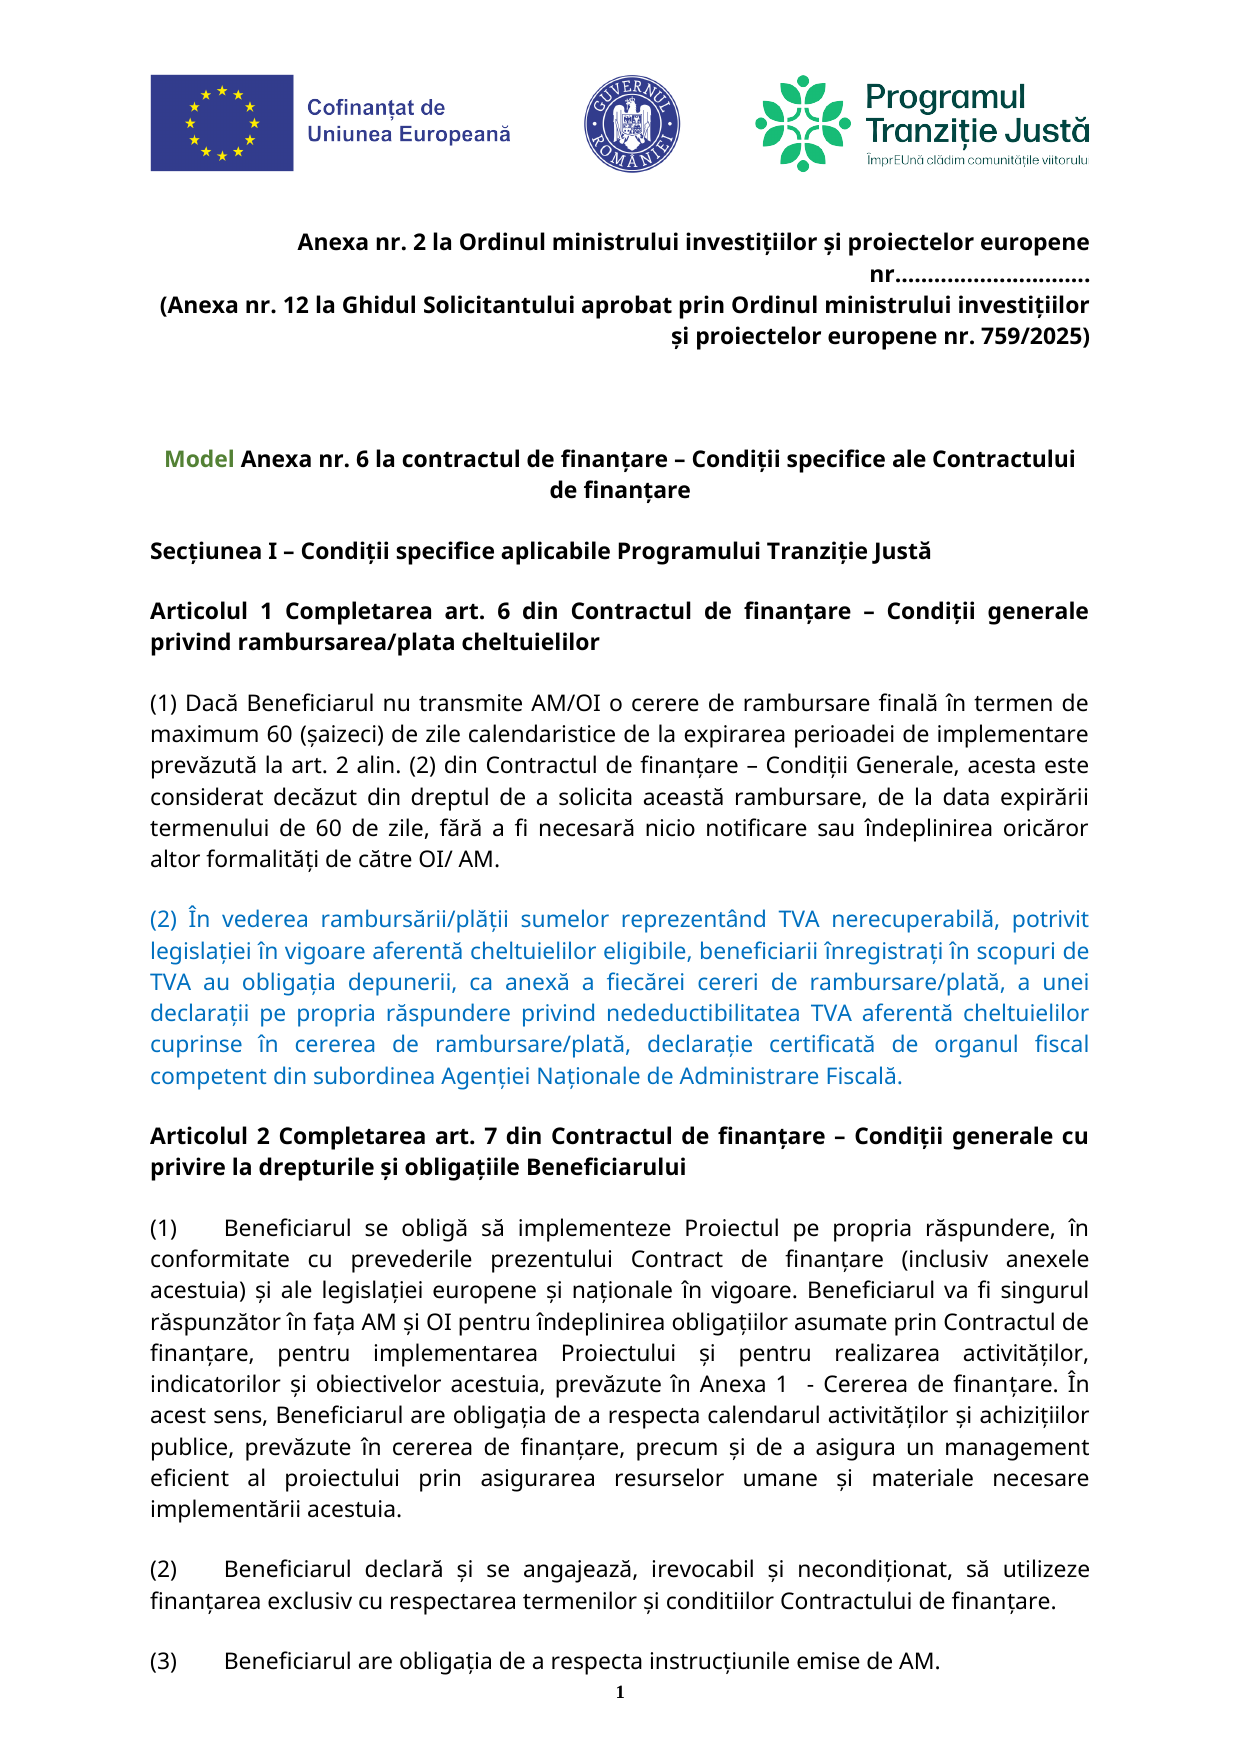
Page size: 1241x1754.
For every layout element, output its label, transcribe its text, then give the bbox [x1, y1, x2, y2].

text (1) Beneficiarul se obligă să implementeze Proiectul pe propria răspundere, în conformitate cu prevederile prezentului Contract de finanțare (inclusiv anexele acestuia) şi ale legislaţiei europene şi naţionale în vigoare. Beneficiarul va fi singurul răspunzător în faţa AM şi OI pentru îndeplinirea obligaţiilor asumate prin Contractul de finanțare, pentru implementarea Proiectului şi pentru realizarea activităților, indicatorilor și obiectivelor acestuia, prevăzute în Anexa 1 - Cererea de finanţare. În acest sens, Beneficiarul are obligaţia de a respecta calendarul activităţilor și achiziţiilor publice, prevăzute în cererea de finanţare, precum și de a asigura un management eficient al proiectului prin asigurarea resurselor umane şi materiale necesare implementării acestuia. [150, 1212, 1090, 1524]
text (2) Beneficiarul declară și se angajează, irevocabil şi necondiţionat, să utilizeze finanţarea exclusiv cu respectarea termenilor şi conditiilor Contractului de finanţare. [150, 1553, 1090, 1616]
text (Anexa nr. 12 la Ghidul Solicitantului aprobat prin Ordinul ministrului investițiilor și proiectelor europene nr. 759/2025) [150, 289, 1090, 351]
text Model Anexa nr. 6 la contractul de finanțare – Condiții specifice ale Contractului de finanțare [150, 443, 1090, 505]
text Articolul 2 Completarea art. 7 din Contractul de finanțare – Condiții generale cu privire la drepturile și obligațiile Beneficiarului [150, 1120, 1090, 1182]
text (2) În vederea rambursării/plăţii sumelor reprezentând TVA nerecuperabilă, potrivit legislaţiei în vigoare aferentă cheltuielilor eligibile, beneficiarii înregistraţi în scopuri de TVA au obligaţia depunerii, ca anexă a fiecărei cereri de rambursare/plată, a unei declaraţii pe propria răspundere privind nedeductibilitatea TVA aferentă cheltuielilor cuprinse în cererea de rambursare/plată, declarație certificată de organul fiscal competent din subordinea Agenţiei Naţionale de Administrare Fiscală. [150, 903, 1090, 1091]
text (3) Beneficiarul are obligaţia de a respecta instrucțiunile emise de AM. [150, 1645, 1090, 1676]
text Anexa nr. 2 la Ordinul ministrului investițiilor și proiectelor europene nr.............................. [150, 226, 1090, 289]
text Secțiunea I – Condiții specifice aplicabile Programului Tranziție Justă [150, 534, 1090, 566]
text Articolul 1 Completarea art. 6 din Contractul de finanțare – Condiții generale privind rambursarea/plata cheltuielilor [150, 595, 1090, 657]
text (1) Dacă Beneficiarul nu transmite AM/OI o cerere de rambursare finală în termen de maximum 60 (şaizeci) de zile calendaristice de la expirarea perioadei de implementare prevăzută la art. 2 alin. (2) din Contractul de finanțare – Condiții Generale, acesta este considerat decăzut din dreptul de a solicita această rambursare, de la data expirării termenului de 60 de zile, fără a fi necesară nicio notificare sau îndeplinirea oricăror altor formalităţi de către OI/ AM. [150, 687, 1090, 874]
